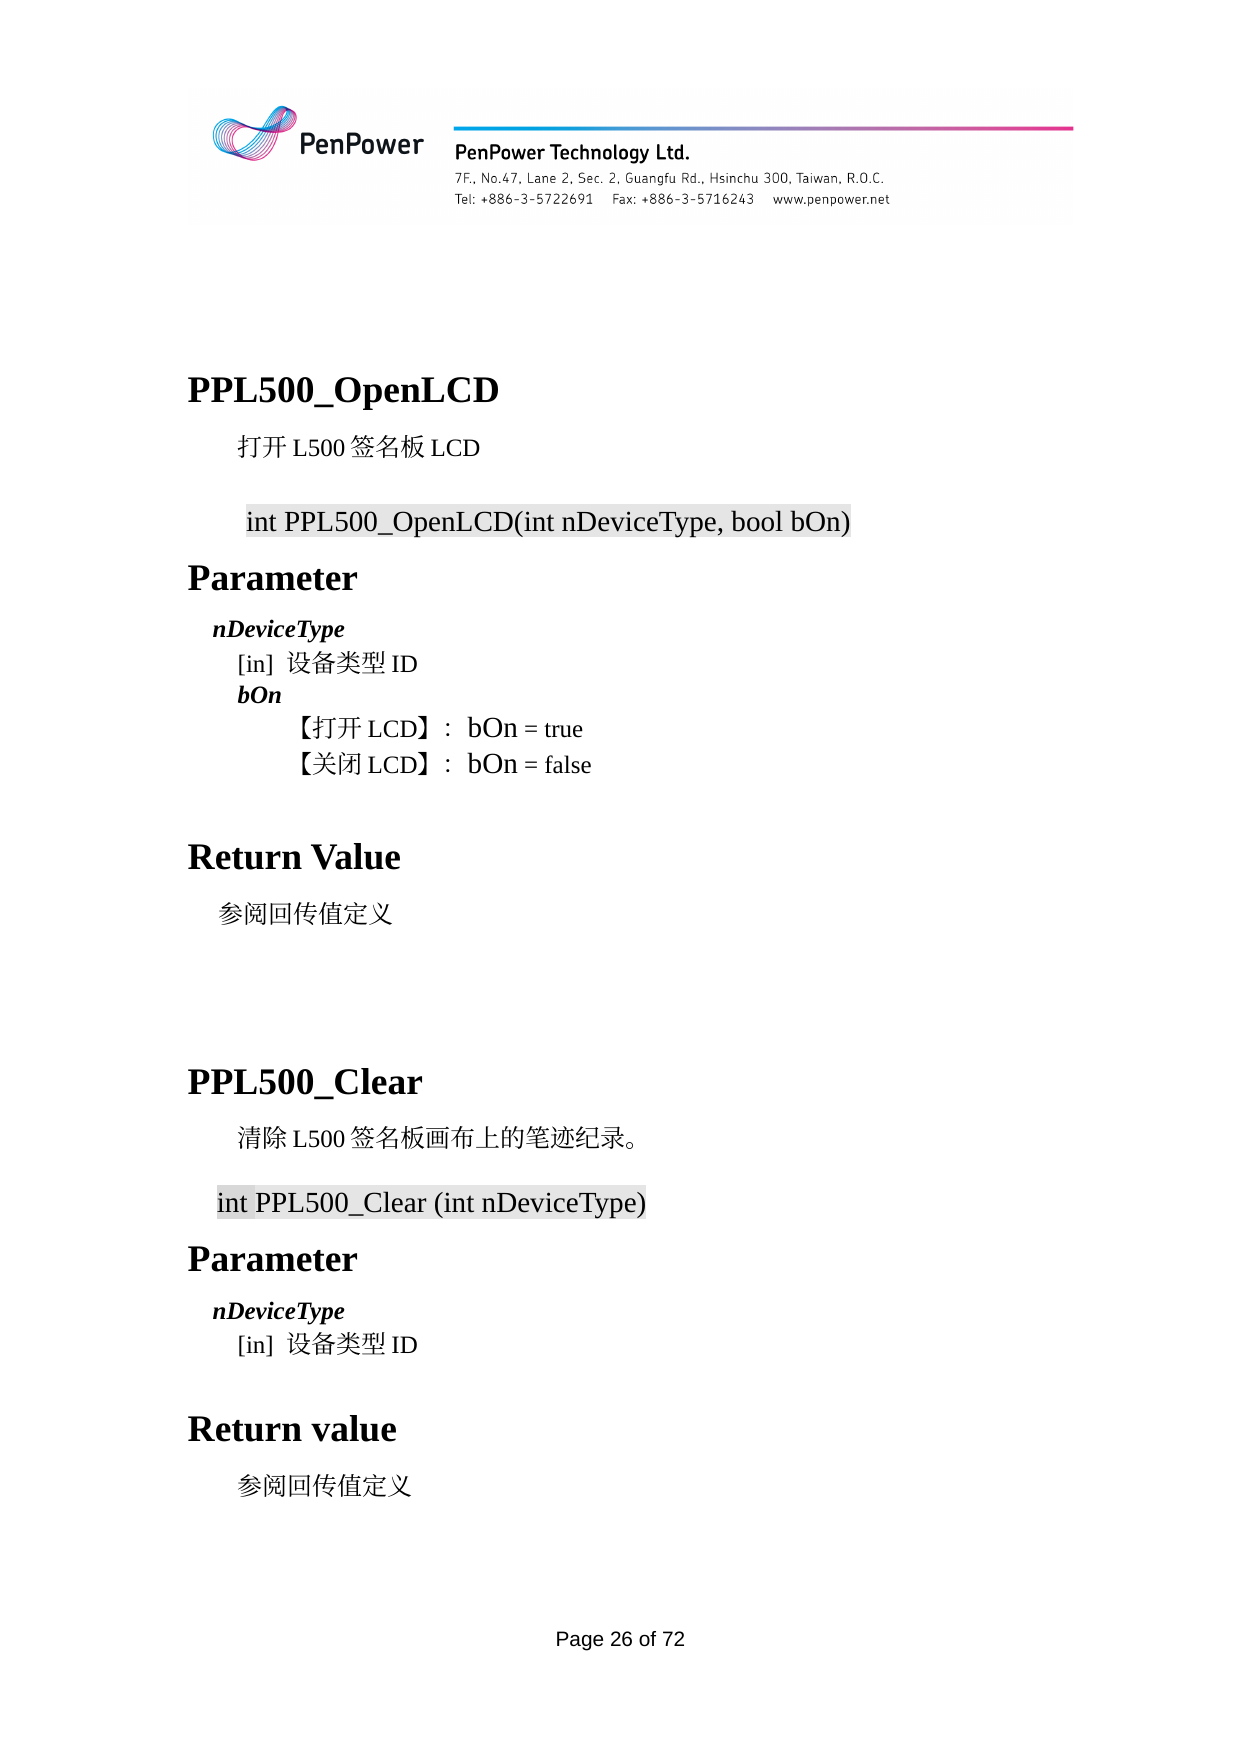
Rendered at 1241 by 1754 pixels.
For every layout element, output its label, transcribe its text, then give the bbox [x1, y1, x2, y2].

text [in] 设备类型ID [187, 643, 1053, 680]
text 参阅回传值定义 [187, 1466, 1053, 1503]
text Parameter [187, 539, 1053, 614]
picture [187, 88, 1074, 225]
text PPL500_OpenLCD [187, 352, 1053, 427]
text Return Value [187, 818, 1053, 893]
text int PPL500_Clear (int nDeviceType) [187, 1183, 1053, 1221]
text Parameter [187, 1221, 1053, 1296]
text nDeviceType [187, 1296, 1053, 1324]
text Return value [187, 1391, 1053, 1466]
text 打开L500签名板LCD [187, 427, 1053, 464]
text 清除L500签名板画布上的笔迹纪录。 [187, 1118, 1053, 1154]
text 【关闭LCD】：bOn = false [187, 745, 1053, 781]
text 【打开LCD】：bOn = true [187, 709, 1053, 745]
text 参阅回传值定义 [187, 893, 1053, 931]
text int PPL500_OpenLCD(int nDeviceType, bool bOn) [187, 502, 1053, 539]
text [in] 设备类型ID [187, 1324, 1053, 1362]
text PPL500_Clear [187, 1043, 1053, 1118]
text nDeviceType [187, 614, 1053, 643]
text bOn [187, 680, 1053, 709]
